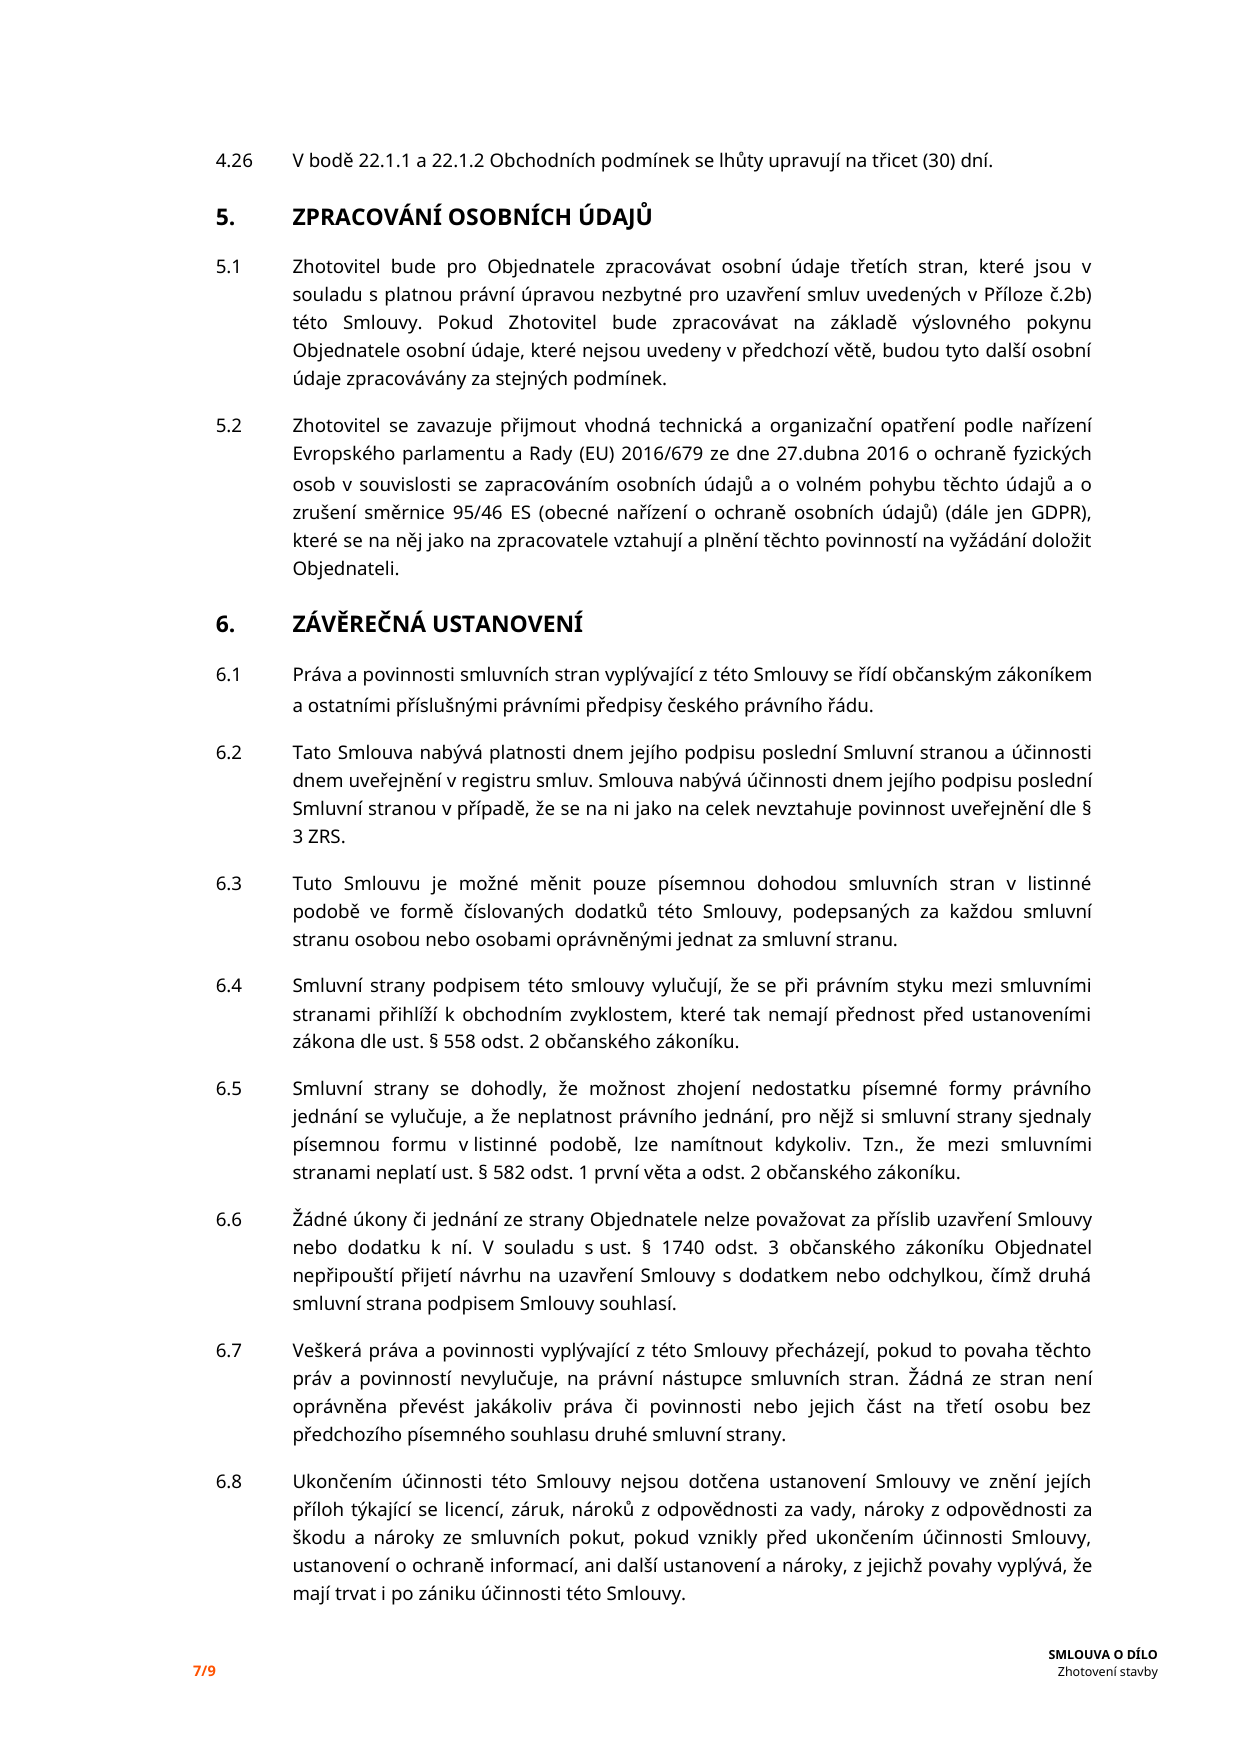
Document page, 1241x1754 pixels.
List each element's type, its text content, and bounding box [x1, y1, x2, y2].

text Smluvní strany se dohodly, že možnost zhojení nedostatku písemné formy právního jednání se vylučuje, a že neplatnost právního jednání, pro nějž si smluvní strany sjednaly písemnou formu v listinné podobě, lze namítnout kdykoliv. Tzn., že mezi smluvními stranami neplatí ust. § 582 odst. 1 první věta a odst. 2 občanského zákoníku. [216, 1076, 1093, 1185]
text Ukončením účinnosti této Smlouvy nejsou dotčena ustanovení Smlouvy ve znění jejích příloh týkající se licencí, záruk, nároků z odpovědnosti za vady, nároky z odpovědnosti za škodu a nároky ze smluvních pokut, pokud vznikly před ukončením účinnosti Smlouvy, ustanovení o ochraně informací, ani další ustanovení a nároky, z jejichž povahy vyplývá, že mají trvat i po zániku účinnosti této Smlouvy. [216, 1468, 1093, 1606]
text Veškerá práva a povinnosti vyplývající z této Smlouvy přecházejí, pokud to povaha těchto práv a povinností nevylučuje, na právní nástupce smluvních stran. Žádná ze stran není oprávněna převést jakákoliv práva či povinnosti nebo jejich část na třetí osobu bez předchozího písemného souhlasu druhé smluvní strany. [216, 1337, 1093, 1447]
text Tato Smlouva nabývá platnosti dnem jejího podpisu poslední Smluvní stranou a účinnosti dnem uveřejnění v registru smluv. Smlouva nabývá účinnosti dnem jejího podpisu poslední Smluvní stranou v případě, že se na ni jako na celek nevztahuje povinnost uveřejnění dle § 3 ZRS. [216, 739, 1093, 849]
text Zhotovitel se zavazuje přijmout vhodná technická a organizační opatření podle nařízení Evropského parlamentu a Rady (EU) 2016/679 ze dne 27.dubna 2016 o ochraně fyzických osob v souvislosti se zapracováním osobních údajů a o volném pohybu těchto údajů a o zrušení směrnice 95/46 ES (obecné nařízení o ochraně osobních údajů) (dále jen GDPR), které se na něj jako na zpracovatele vztahují a plnění těchto povinností na vyžádání doložit Objednateli. [216, 412, 1093, 581]
text ZÁVĚREČNÁ USTANOVENÍ [216, 608, 1093, 639]
text Zhotovitel bude pro Objednatele zpracovávat osobní údaje třetích stran, které jsou v souladu s platnou právní úpravou nezbytné pro uzavření smluv uvedených v Příloze č.2b) této Smlouvy. Pokud Zhotovitel bude zpracovávat na základě výslovného pokynu Objednatele osobní údaje, které nejsou uvedeny v předchozí větě, budou tyto další osobní údaje zpracovávány za stejných podmínek. [216, 254, 1093, 391]
text Smluvní strany podpisem této smlouvy vylučují, že se při právním styku mezi smluvními stranami přihlíží k obchodním zvyklostem, které tak nemají přednost před ustanoveními zákona dle ust. § 558 odst. 2 občanského zákoníku. [216, 973, 1093, 1054]
text Tuto Smlouvu je možné měnit pouze písemnou dohodou smluvních stran v listinné podobě ve formě číslovaných dodatků této Smlouvy, podepsaných za každou smluvní stranu osobou nebo osobami oprávněnými jednat za smluvní stranu. [216, 870, 1093, 952]
text Žádné úkony či jednání ze strany Objednatele nelze považovat za příslib uzavření Smlouvy nebo dodatku k ní. V souladu s ust. § 1740 odst. 3 občanského zákoníku Objednatel nepřipouští přijetí návrhu na uzavření Smlouvy s dodatkem nebo odchylkou, čímž druhá smluvní strana podpisem Smlouvy souhlasí. [216, 1206, 1093, 1316]
text V bodě 22.1.1 a 22.1.2 Obchodních podmínek se lhůty upravují na třicet (30) dní. [216, 147, 1093, 173]
text Práva a povinnosti smluvních stran vyplývající z této Smlouvy se řídí občanským zákoníkem a ostatními příslušnými právními předpisy českého právního řádu. [216, 661, 1093, 718]
text ZPRACOVÁNÍ OSOBNÍCH ÚDAJŮ [216, 201, 1093, 232]
